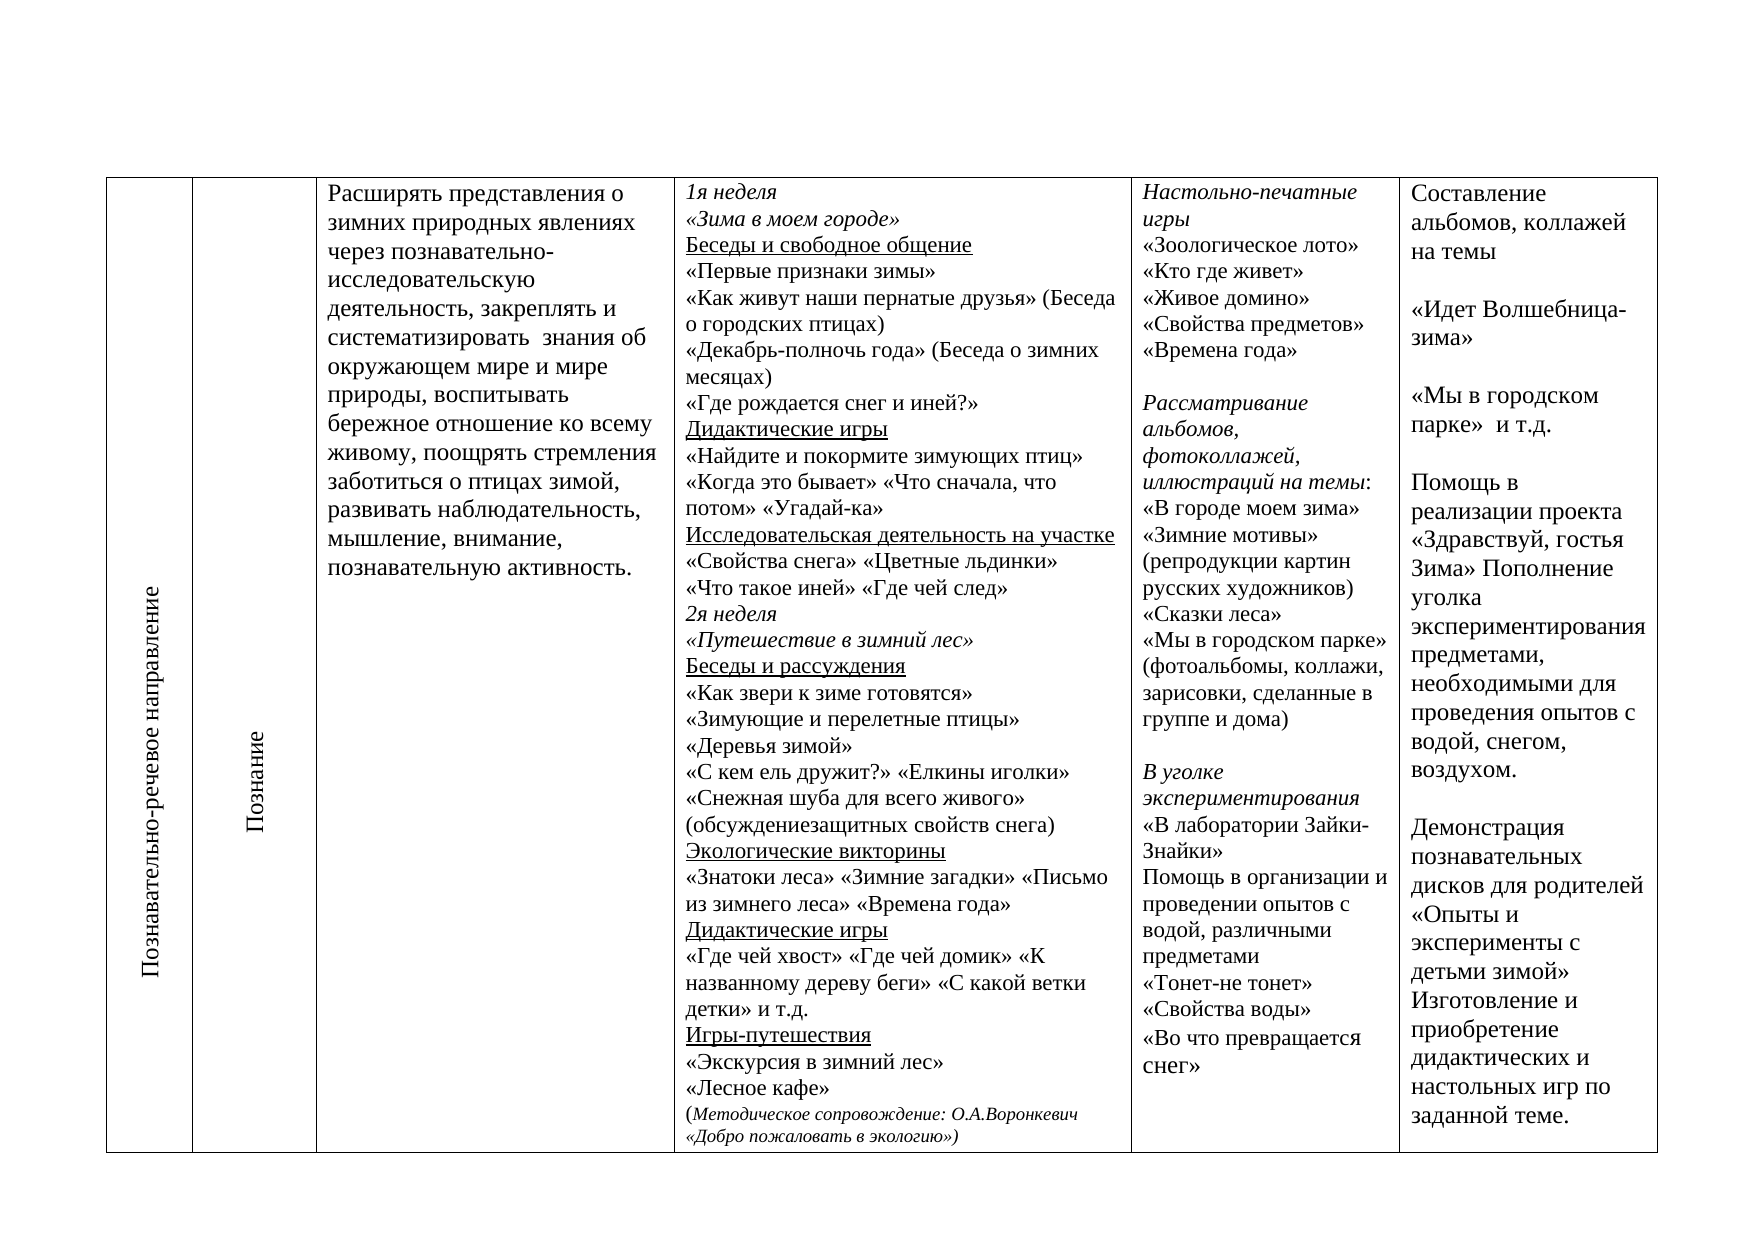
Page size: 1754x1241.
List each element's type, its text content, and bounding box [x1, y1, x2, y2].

table_cell Настольно-печатные игры «Зоологическое лото» «Кто где живет» «Живое домино» «Свойства предметов» «Времена года» Рассматривание альбомов, фотоколлажей, иллюстраций на темы: «В городе моем зима» «Зимние мотивы» (репродукции картин русских художников) «Сказки леса» «Мы в городском парке» (фотоальбомы, коллажи, зарисовки, сделанные в группе и дома) В уголке экспериментирования «В лаборатории Зайки-Знайки» Помощь в организации и проведении опытов с водой, различными предметами «Тонет-не тонет» «Свойства воды» «Во что превращается снег» [1132, 178, 1399, 1152]
table_cell Расширять представления о зимних природных явлениях через познавательно-исследовательскую деятельность, закреплять и систематизировать знания об окружающем мире и мире природы, воспитывать бережное отношение ко всему живому, поощрять стремления заботиться о птицах зимой, развивать наблюдательность, мышление, внимание, познавательную активность. [317, 178, 674, 1152]
table_cell Составление альбомов, коллажей на темы «Идет Волшебница-зима» «Мы в городском парке» и т.д. Помощь в реализации проекта «Здравствуй, гостья Зима» Пополнение уголка экспериментирования предметами, необходимыми для проведения опытов с водой, снегом, воздухом. Демонстрация познавательных дисков для родителей «Опыты и эксперименты с детьми зимой» Изготовление и приобретение дидактических и настольных игр по заданной теме. [1400, 178, 1657, 1152]
table_cell 1я неделя «Зима в моем городе» Беседы и свободное общение «Первые признаки зимы» «Как живут наши пернатые друзья» (Беседа о городских птицах) «Декабрь-полночь года» (Беседа о зимних месяцах) «Где рождается снег и иней?» Дидактические игры «Найдите и покормите зимующих птиц» «Когда это бывает» «Что сначала, что потом» «Угадай-ка» Исследовательская деятельность на участке «Свойства снега» «Цветные льдинки» «Что такое иней» «Где чей след» 2я неделя «Путешествие в зимний лес» Беседы и рассуждения «Как звери к зиме готовятся» «Зимующие и перелетные птицы» «Деревья зимой» «С кем ель дружит?» «Елкины иголки» «Снежная шуба для всего живого» (обсуждениезащитных свойств снега) Экологические викторины «Знатоки леса» «Зимние загадки» «Письмо из зимнего леса» «Времена года» Дидактические игры «Где чей хвост» «Где чей домик» «К названному дереву беги» «С какой ветки детки» и т.д. Игры-путешествия «Экскурсия в зимний лес» «Лесное кафе» (Методическое сопровождение: О.А.Воронкевич «Добро пожаловать в экологию») [675, 178, 1131, 1152]
table_cell Познание [193, 178, 316, 1152]
table_cell Познавательно-речевое направление [107, 178, 192, 1152]
